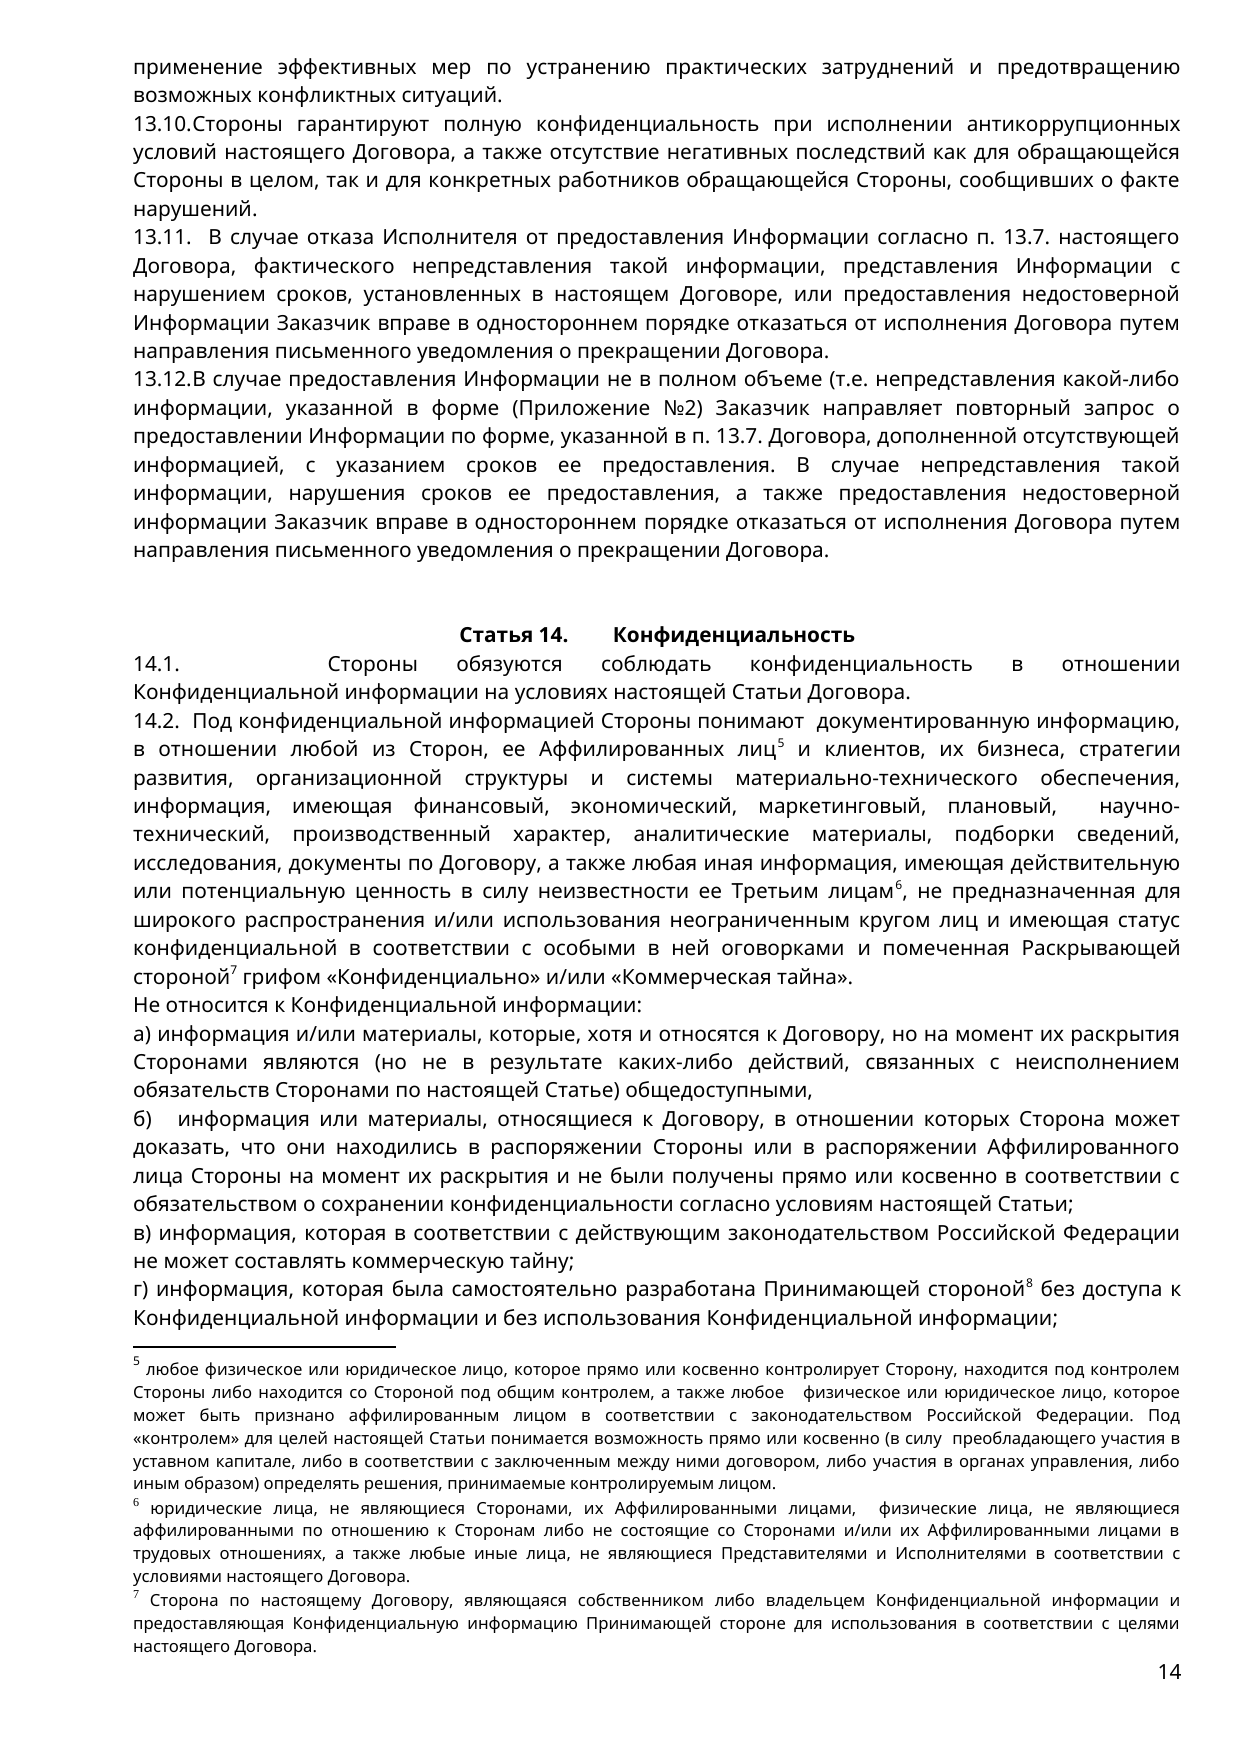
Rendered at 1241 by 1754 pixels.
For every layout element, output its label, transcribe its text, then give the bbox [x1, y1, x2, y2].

list Стороны обязуются соблюдать конфиденциальность в отношении Конфиденциальной информации на условиях настоящей Статьи Договора. [133, 649, 1181, 706]
subtitle Конфиденциальность [133, 621, 1181, 649]
list Под конфиденциальной информацией Стороны понимают документированную информацию, в отношении любой из Сторон, ее Аффилированных лиц и клиентов, их бизнеса, стратегии развития, организационной структуры и системы материально-технического обеспечения, информация, имеющая финансовый, экономический, маркетинговый, плановый, научно-технический, производственный характер, аналитические материалы, подборки сведений, исследования, документы по Договору, а также любая иная информация, имеющая действительную или потенциальную ценность в силу неизвестности ее Третьим лицам, не предназначенная для широкого распространения и/или использования неограниченным кругом лиц и имеющая статус конфиденциальной в соответствии с особыми в ней оговорками и помеченная Раскрывающей стороной грифом «Конфиденциально» и/или «Коммерческая тайна». [133, 706, 1181, 990]
text г) информация, которая была самостоятельно разработана Принимающей стороной без доступа к Конфиденциальной информации и без использования Конфиденциальной информации; [133, 1274, 1181, 1331]
text б) информация или материалы, относящиеся к Договору, в отношении которых Сторона может доказать, что они находились в распоряжении Стороны или в распоряжении Аффилированного лица Стороны на момент их раскрытия и не были получены прямо или косвенно в соответствии с обязательством о сохранении конфиденциальности согласно условиям настоящей Статьи; [133, 1104, 1181, 1218]
list В случае отказа Исполнителя от предоставления Информации согласно п. 13.7. настоящего Договора, фактического непредставления такой информации, представления Информации с нарушением сроков, установленных в настоящем Договоре, или предоставления недостоверной Информации Заказчик вправе в одностороннем порядке отказаться от исполнения Договора путем направления письменного уведомления о прекращении Договора. [133, 222, 1181, 364]
list Стороны гарантируют полную конфиденциальность при исполнении антикоррупционных условий настоящего Договора, а также отсутствие негативных последствий как для обращающейся Стороны в целом, так и для конкретных работников обращающейся Стороны, сообщивших о факте нарушений. [133, 109, 1181, 222]
text а) информация и/или материалы, которые, хотя и относятся к Договору, но на момент их раскрытия Сторонами являются (но не в результате каких-либо действий, связанных с неисполнением обязательств Сторонами по настоящей Статье) общедоступными, [133, 1019, 1181, 1104]
list В случае предоставления Информации не в полном объеме (т.е. непредставления какой-либо информации, указанной в форме (Приложение №2) Заказчик направляет повторный запрос о предоставлении Информации по форме, указанной в п. 13.7. Договора, дополненной отсутствующей информацией, с указанием сроков ее предоставления. В случае непредставления такой информации, нарушения сроков ее предоставления, а также предоставления недостоверной информации Заказчик вправе в одностороннем порядке отказаться от исполнения Договора путем направления письменного уведомления о прекращении Договора. [133, 364, 1181, 564]
text Не относится к Конфиденциальной информации: [133, 990, 1181, 1019]
text в) информация, которая в соответствии с действующим законодательством Российской Федерации не может составлять коммерческую тайну; [133, 1218, 1181, 1274]
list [133, 52, 1181, 109]
